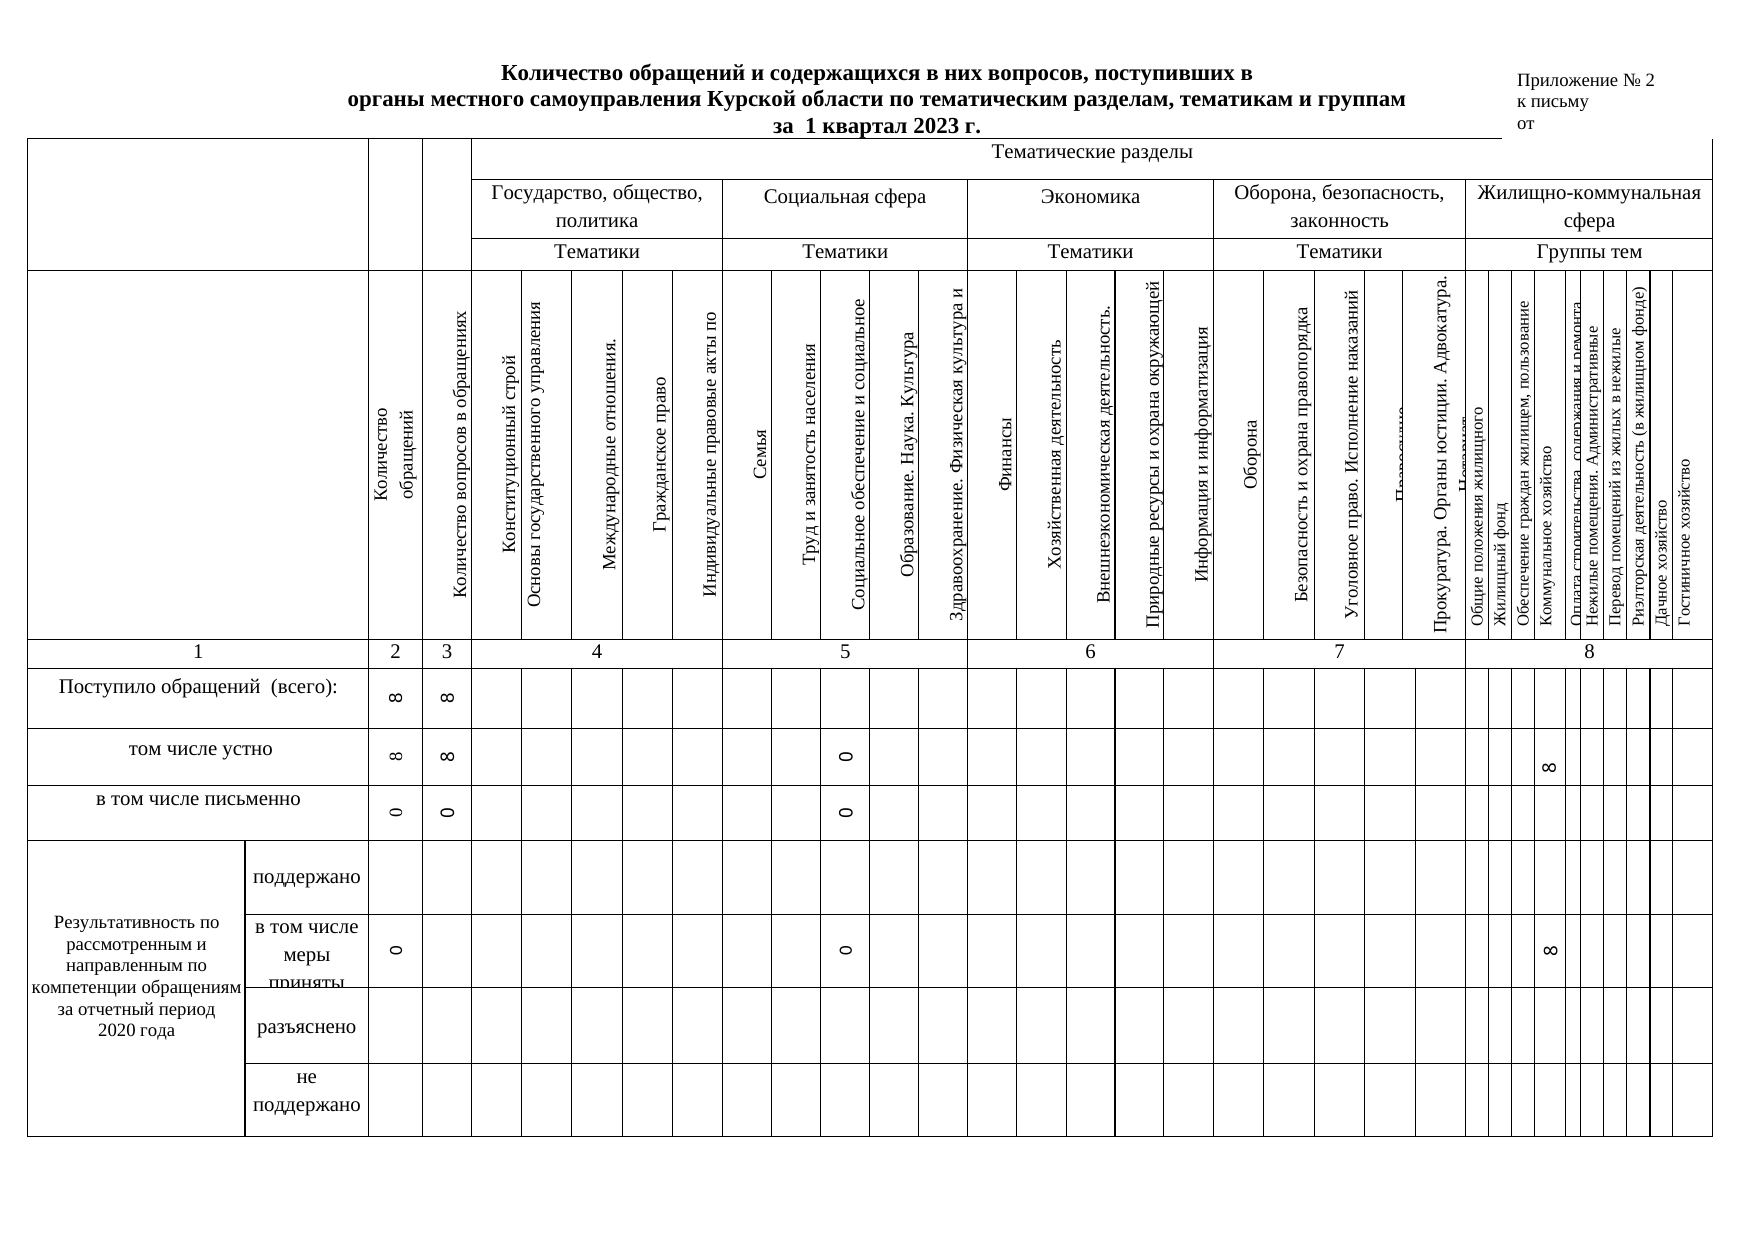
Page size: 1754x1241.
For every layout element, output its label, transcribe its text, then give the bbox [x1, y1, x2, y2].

table_cell Тематики [723, 239, 967, 270]
table_cell Финансы [968, 271, 1016, 638]
table_cell [572, 729, 622, 785]
table_cell [1566, 786, 1580, 840]
table_cell [472, 841, 521, 913]
table_cell [1365, 729, 1415, 785]
table_cell Конституционный строй [472, 271, 521, 638]
table_cell [28, 271, 368, 638]
table_cell [968, 1064, 1016, 1136]
table_cell [522, 1064, 571, 1136]
table_cell [1566, 915, 1580, 987]
table_cell [572, 988, 622, 1063]
table_cell [1512, 786, 1534, 840]
table_cell [1566, 669, 1580, 728]
table_cell 0 [821, 915, 869, 987]
table_cell [1214, 729, 1263, 785]
table_cell [1489, 729, 1511, 785]
table_cell Внешнеэкономическая деятельность. Таможенное дело [1067, 271, 1114, 638]
table_cell [919, 915, 967, 987]
table_header Тематические разделы [472, 139, 1712, 179]
table_cell [870, 669, 918, 728]
table_cell [1512, 841, 1534, 913]
table_cell Уголовное право. Исполнение наказаний [1315, 271, 1364, 638]
table_cell Экономика [968, 180, 1213, 238]
table_cell Тематики [968, 239, 1213, 270]
table_cell [673, 669, 722, 728]
table_cell [423, 915, 471, 987]
table_cell том числе устно [28, 729, 368, 785]
table_cell 1 [28, 640, 368, 668]
table_cell [623, 841, 672, 913]
table_cell [870, 1064, 918, 1136]
table_cell [1116, 1064, 1163, 1136]
table_cell [623, 988, 672, 1063]
table_cell [1489, 669, 1511, 728]
table_cell [870, 988, 918, 1063]
table_cell [1067, 1064, 1114, 1136]
table_cell [772, 729, 820, 785]
table_header [423, 139, 471, 270]
table_cell [369, 841, 422, 913]
table_cell поддержано [246, 841, 368, 913]
table_cell [1535, 988, 1565, 1063]
table_cell [1627, 786, 1649, 840]
table_cell [821, 988, 869, 1063]
table_cell [1581, 915, 1603, 987]
table_cell [1116, 786, 1163, 840]
table_cell [1673, 988, 1712, 1063]
table_cell Количество обращений [369, 271, 422, 638]
table_cell [673, 1064, 722, 1136]
table_cell [1067, 669, 1114, 728]
table_cell [1604, 1064, 1626, 1136]
table_cell [1673, 729, 1712, 785]
table_cell [1164, 729, 1213, 785]
table_cell 8 [369, 669, 422, 728]
table_cell 2 [369, 640, 422, 668]
table_cell [423, 1064, 471, 1136]
table_cell [1651, 915, 1672, 987]
table_cell Труд и занятость населения [772, 271, 820, 638]
table_cell [1264, 1064, 1314, 1136]
table_cell в том числе меры приняты [246, 915, 368, 987]
table_cell [673, 729, 722, 785]
table_cell [968, 786, 1016, 840]
table_cell 0 [369, 915, 422, 987]
table_cell [1416, 1064, 1465, 1136]
table_cell [522, 729, 571, 785]
table_cell Дачное хозяйство [1651, 271, 1672, 638]
table_cell [423, 988, 471, 1063]
table_header [28, 139, 368, 270]
table_cell Безопасность и охрана правопорядка [1264, 271, 1314, 638]
table_cell Информация и информатизация [1164, 271, 1213, 638]
text Количество обращений и содержащихся в них вопросов, поступивших в [59, 59, 1695, 85]
table_cell 8 [1535, 729, 1565, 785]
table_cell [673, 786, 722, 840]
table_cell [1365, 988, 1415, 1063]
table_cell [1604, 786, 1626, 840]
table_cell [919, 1064, 967, 1136]
table_cell [623, 729, 672, 785]
table_cell [1466, 786, 1488, 840]
table_cell [572, 669, 622, 728]
table_cell в том числе письменно [28, 786, 368, 840]
table_cell [723, 915, 771, 987]
table_cell [919, 988, 967, 1063]
table_cell [1067, 786, 1114, 840]
table_cell [1627, 1064, 1649, 1136]
table_cell 6 [968, 640, 1213, 668]
table_cell [870, 915, 918, 987]
table_cell [1489, 1064, 1511, 1136]
table_cell [1604, 988, 1626, 1063]
table_cell [968, 729, 1016, 785]
table_cell [1651, 841, 1672, 913]
table_cell разъяснено [246, 988, 368, 1063]
table_cell [1067, 988, 1114, 1063]
table_cell [1466, 1064, 1488, 1136]
table_cell Правосудие [1365, 271, 1402, 638]
table_cell [772, 1064, 820, 1136]
table_cell [1214, 988, 1263, 1063]
table_cell Общие положения жилищного законодательства [1466, 271, 1488, 638]
table_cell 8 [1535, 915, 1565, 987]
table_cell [1315, 988, 1364, 1063]
table_cell [1489, 841, 1511, 913]
table_header [369, 139, 422, 270]
table_cell [919, 841, 967, 913]
table_cell Тематики [1214, 239, 1465, 270]
table_cell [472, 915, 521, 987]
table_cell [1566, 729, 1580, 785]
table_cell [1627, 988, 1649, 1063]
table_cell [1264, 786, 1314, 840]
table_cell Оборона, безопасность, законность [1214, 180, 1465, 238]
table_cell [1365, 786, 1415, 840]
table_cell [1164, 841, 1213, 913]
table_cell [1566, 841, 1580, 913]
table_cell 7 [1214, 640, 1465, 668]
table_cell [1512, 729, 1534, 785]
table_cell [472, 786, 521, 840]
table_cell [1466, 841, 1488, 913]
table_cell [1581, 669, 1603, 728]
table_cell [1315, 915, 1364, 987]
table_cell [423, 841, 471, 913]
table_cell [1566, 1064, 1580, 1136]
table_cell [472, 1064, 521, 1136]
table_cell [572, 1064, 622, 1136]
table_cell [673, 988, 722, 1063]
table_cell [1581, 786, 1603, 840]
table_cell Гостиничное хозяйство [1673, 271, 1712, 638]
table_cell [919, 729, 967, 785]
table_cell [1264, 915, 1314, 987]
table_cell [1604, 915, 1626, 987]
table_cell [1627, 841, 1649, 913]
table_cell [1365, 1064, 1415, 1136]
table_cell 8 [369, 729, 422, 785]
table_cell [1214, 1064, 1263, 1136]
table_cell [522, 669, 571, 728]
table_cell [1214, 786, 1263, 840]
table_cell [522, 915, 571, 987]
table_cell [673, 841, 722, 913]
table_cell [772, 669, 820, 728]
table_cell [1365, 915, 1415, 987]
table_cell [1017, 1064, 1066, 1136]
table_cell [1315, 841, 1364, 913]
table_cell [1466, 915, 1488, 987]
table_cell [1604, 669, 1626, 728]
table_cell [1164, 1064, 1213, 1136]
table_cell [1512, 915, 1534, 987]
table_cell [522, 786, 571, 840]
table_cell 0 [821, 786, 869, 840]
table_cell [1067, 729, 1114, 785]
table_cell 3 [423, 640, 471, 668]
table_cell [1017, 669, 1066, 728]
table_cell [472, 729, 521, 785]
table_cell [1489, 786, 1511, 840]
table_cell [1535, 786, 1565, 840]
table_cell [623, 915, 672, 987]
table_cell 8 [1466, 640, 1712, 668]
table_cell [1315, 729, 1364, 785]
table_cell [1535, 669, 1565, 728]
table_cell [1489, 988, 1511, 1063]
table_cell [1214, 669, 1263, 728]
table_cell [1651, 729, 1672, 785]
table_cell Тематики [472, 239, 722, 270]
table_cell [968, 915, 1016, 987]
table_cell [1581, 841, 1603, 913]
table_cell [723, 1064, 771, 1136]
table_cell [1067, 915, 1114, 987]
table_cell [919, 669, 967, 728]
table_cell [572, 786, 622, 840]
table_cell 0 [423, 786, 471, 840]
table_cell [673, 915, 722, 987]
table_cell [1627, 729, 1649, 785]
table_cell Семья [723, 271, 771, 638]
table_cell [623, 669, 672, 728]
table_cell [1365, 841, 1415, 913]
table_cell [1512, 669, 1534, 728]
table_cell [1535, 1064, 1565, 1136]
table_cell [1466, 729, 1488, 785]
table_cell [1627, 915, 1649, 987]
table_cell Социальное обеспечение и социальное страхование [821, 271, 869, 638]
table_cell не поддержано [246, 1064, 368, 1136]
table_cell [1017, 841, 1066, 913]
table_cell 0 [821, 729, 869, 785]
table_cell [623, 1064, 672, 1136]
table_cell [1365, 669, 1415, 728]
table_cell 5 [723, 640, 967, 668]
table_cell [723, 669, 771, 728]
table_cell [369, 1064, 422, 1136]
table_cell [772, 786, 820, 840]
table_cell [1017, 786, 1066, 840]
table_cell [1512, 1064, 1534, 1136]
table_cell [472, 988, 521, 1063]
table_cell [1673, 1064, 1712, 1136]
table_cell Коммунальное хозяйство [1535, 271, 1565, 638]
table_cell [1512, 988, 1534, 1063]
table_cell [772, 988, 820, 1063]
table_cell [1214, 915, 1263, 987]
table_cell Образование. Наука. Культура [870, 271, 918, 638]
table_cell [1264, 841, 1314, 913]
table_cell [1164, 669, 1213, 728]
table_cell [1604, 841, 1626, 913]
table_cell [919, 786, 967, 840]
table_cell Международные отношения. Международное право [572, 271, 622, 638]
table_cell [870, 786, 918, 840]
table_cell [1673, 786, 1712, 840]
table_cell [1315, 1064, 1364, 1136]
table_cell 0 [369, 786, 422, 840]
table_cell [1466, 988, 1488, 1063]
table_cell [968, 841, 1016, 913]
table_cell [1535, 841, 1565, 913]
table_cell Основы государственного управления [522, 271, 571, 638]
table_cell [522, 988, 571, 1063]
table_cell 4 [472, 640, 722, 668]
table_cell [821, 1064, 869, 1136]
table_cell [723, 786, 771, 840]
table_cell [1566, 988, 1580, 1063]
table_cell [1116, 915, 1163, 987]
table_cell [1315, 669, 1364, 728]
table_cell [1264, 669, 1314, 728]
table_cell [1416, 988, 1465, 1063]
table_cell [1581, 1064, 1603, 1136]
table_cell [1489, 915, 1511, 987]
table_cell [1673, 915, 1712, 987]
table_cell [1214, 841, 1263, 913]
table_cell [772, 841, 820, 913]
table_cell Здравоохранение. Физическая культура и спорт. Туризм [919, 271, 967, 638]
table_cell [1116, 729, 1163, 785]
text за 1 квартал 2023 г. [59, 112, 1502, 138]
table_cell [1164, 915, 1213, 987]
text органы местного самоуправления Курской области по тематическим разделам, тематикам и группам [59, 85, 1502, 112]
table_cell [1581, 729, 1603, 785]
table_cell Нежилые помещения. Административные здания (в жилищном фонде) [1581, 271, 1603, 638]
table_cell 8 [423, 669, 471, 728]
table_cell [723, 841, 771, 913]
table_cell Индивидуальные правовые акты по кадровым вопросам, вопросам награждения, помилования, гражданства, присвоения почетных и иных званий [673, 271, 722, 638]
table_cell [1651, 1064, 1672, 1136]
table_cell [1416, 841, 1465, 913]
table_cell [870, 729, 918, 785]
table_cell [1164, 786, 1213, 840]
table_cell [1581, 988, 1603, 1063]
table_cell [1017, 729, 1066, 785]
table_cell Жилищный фонд [1489, 271, 1511, 638]
table_cell Группы тем [1466, 239, 1712, 270]
table_cell [1416, 915, 1465, 987]
table_cell [968, 988, 1016, 1063]
table_cell [1017, 988, 1066, 1063]
table_cell [1651, 669, 1672, 728]
table_cell [968, 669, 1016, 728]
table_cell 8 [423, 729, 471, 785]
table_cell [1067, 841, 1114, 913]
table_cell [723, 988, 771, 1063]
table_cell Хозяйственная деятельность [1017, 271, 1066, 638]
table_cell Количество вопросов в обращениях (4+5+6+7+8) [423, 271, 471, 638]
table_cell [522, 841, 571, 913]
table_cell Перевод помещений из жилых в нежилые [1604, 271, 1626, 638]
table_cell [369, 988, 422, 1063]
table_cell Оборона [1214, 271, 1263, 638]
table_cell [1673, 841, 1712, 913]
table_cell Государство, общество, политика [472, 180, 722, 238]
table_cell [1673, 669, 1712, 728]
table_cell Результативность по рассмотренным и направленным по компетенции обращениям за отчетный период 2020 года [28, 841, 244, 1136]
table_cell Поступило обращений (всего): [28, 669, 368, 728]
table_cell [1604, 729, 1626, 785]
table_cell [1416, 669, 1465, 728]
table_cell [1466, 669, 1488, 728]
table_cell [623, 786, 672, 840]
table_cell Прокуратура. Органы юстиции. Адвокатура. Нотариат [1403, 271, 1465, 638]
table_cell Гражданское право [623, 271, 672, 638]
table_cell [1116, 669, 1163, 728]
table_cell [1116, 988, 1163, 1063]
table_cell [821, 669, 869, 728]
table_cell [1651, 988, 1672, 1063]
table_cell [1164, 988, 1213, 1063]
table_cell [772, 915, 820, 987]
table_cell Природные ресурсы и охрана окружающей природной среды [1116, 271, 1163, 638]
table_cell [723, 729, 771, 785]
table_cell [1315, 786, 1364, 840]
table_cell [1017, 915, 1066, 987]
table_cell [821, 841, 869, 913]
table_cell [1627, 669, 1649, 728]
table_cell [1651, 786, 1672, 840]
table_cell Жилищно-коммунальная сфера [1466, 180, 1712, 238]
table_cell [572, 915, 622, 987]
table_cell Социальная сфера [723, 180, 967, 238]
table_cell [1416, 786, 1465, 840]
table_cell [472, 669, 521, 728]
table_cell [870, 841, 918, 913]
table_cell [572, 841, 622, 913]
table_cell [1116, 841, 1163, 913]
table_cell [1416, 729, 1465, 785]
table_cell [1264, 988, 1314, 1063]
table_cell [1264, 729, 1314, 785]
table_cell Риэлторская деятельность (в жилищном фонде) [1627, 271, 1649, 638]
